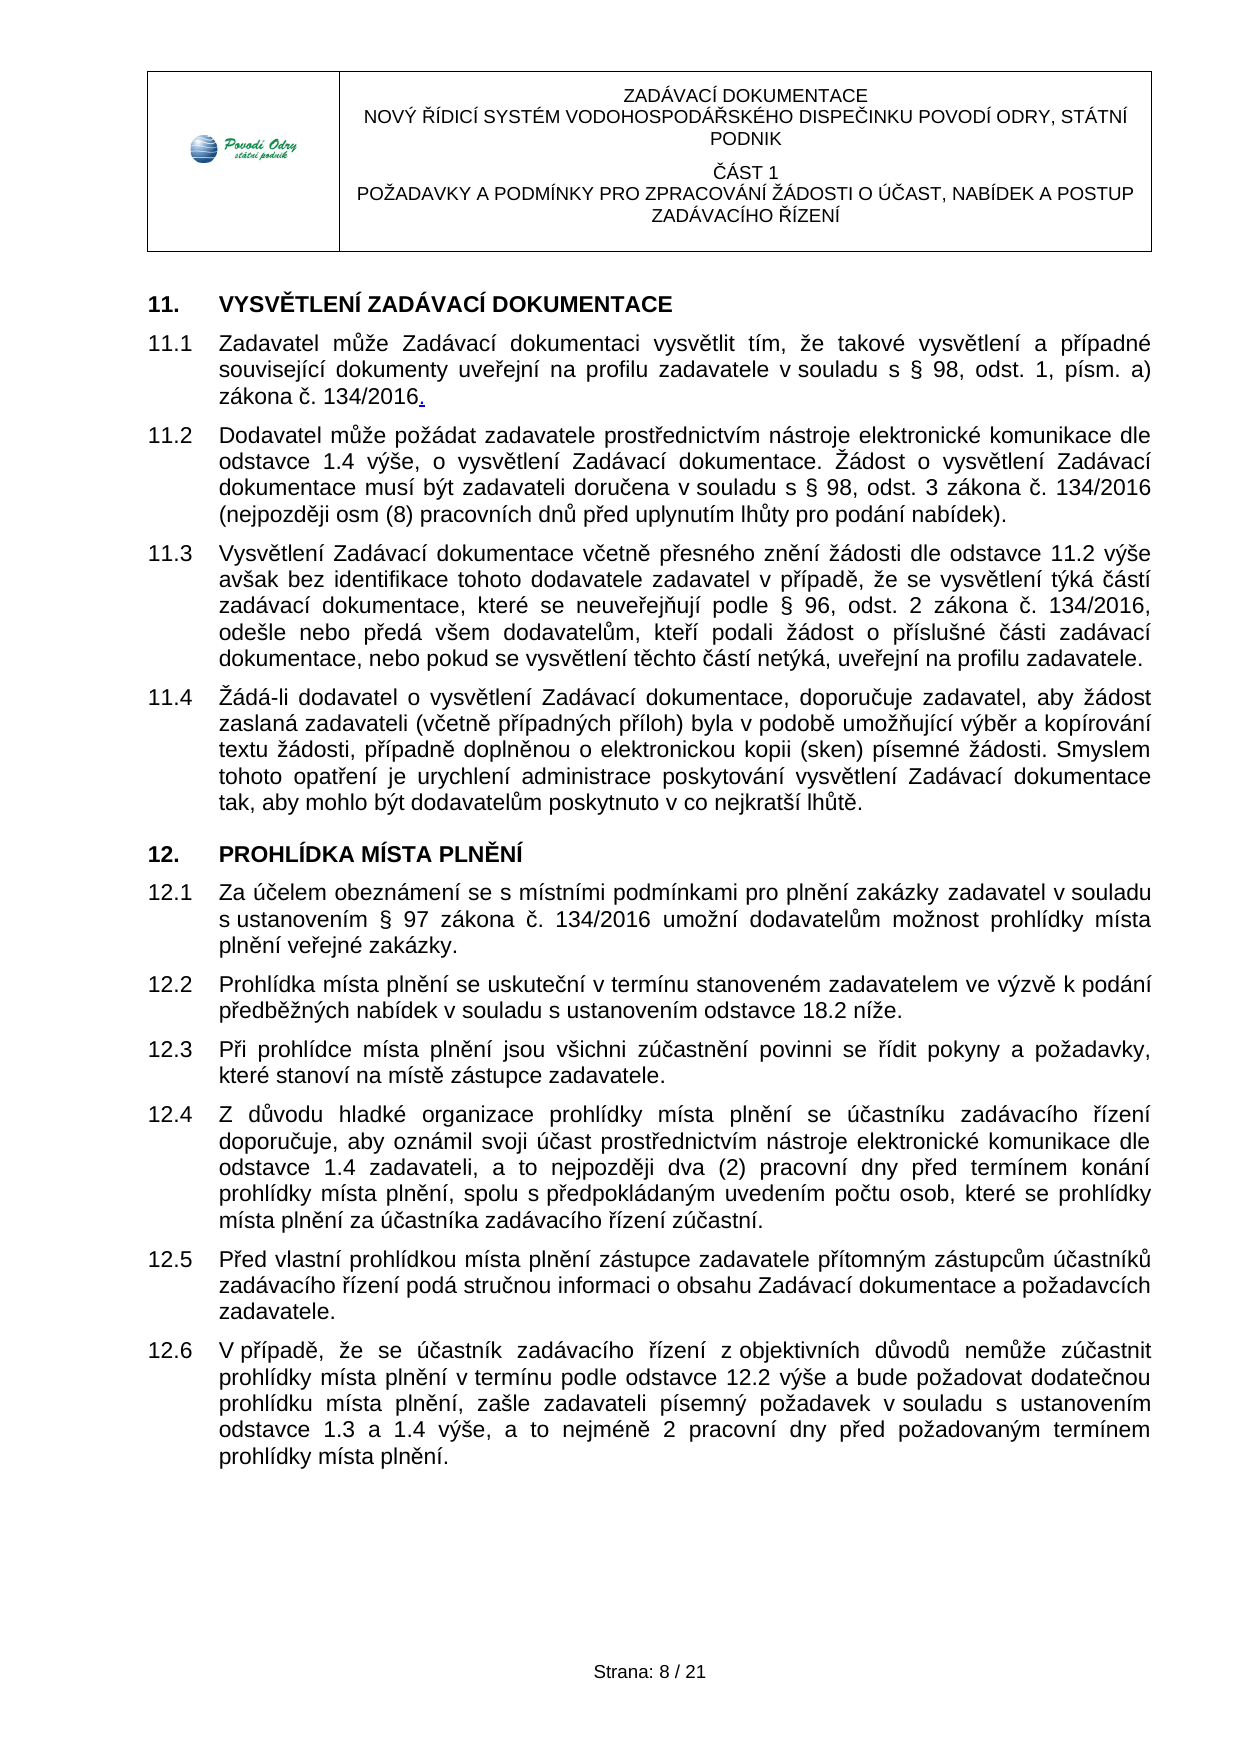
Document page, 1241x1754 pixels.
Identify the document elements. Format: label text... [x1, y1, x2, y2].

subtitle 12.6 V případě, že se účastník zadávacího řízení z objektivních důvodů nemůže zúčastnit prohlídky místa plnění v termínu podle odstavce 12.2 výše a bude požadovat dodatečnou prohlídku místa plnění, zašle zadavateli písemný požadavek v souladu s ustanovením odstavce 1.3 a 1.4 výše, a to nejméně 2 pracovní dny před požadovaným termínem prohlídky místa plnění. [148, 1337, 1152, 1469]
subtitle 12. Prohlídka místa plnění [148, 841, 1152, 867]
subtitle 11.1 Zadavatel může Zadávací dokumentaci vysvětlit tím, že takové vysvětlení a případné související dokumenty uveřejní na profilu zadavatele v souladu s § 98, odst. 1, písm. a) zákona č. 134/2016. [148, 330, 1152, 409]
subtitle 11. vysvětlení zadávací dokumentace [148, 291, 1152, 317]
subtitle 12.1 Za účelem obeznámení se s místními podmínkami pro plnění zakázky zadavatel v souladu s ustanovením § 97 zákona č. 134/2016 umožní dodavatelům možnost prohlídky místa plnění veřejné zakázky. [148, 879, 1152, 958]
subtitle 12.2 Prohlídka místa plnění se uskuteční v termínu stanoveném zadavatelem ve výzvě k podání předběžných nabídek v souladu s ustanovením odstavce 18.2 níže. [148, 971, 1152, 1024]
subtitle 11.3 Vysvětlení Zadávací dokumentace včetně přesného znění žádosti dle odstavce 11.2 výše avšak bez identifikace tohoto dodavatele zadavatel v případě, že se vysvětlení týká částí zadávací dokumentace, které se neuveřejňují podle § 96, odst. 2 zákona č. 134/2016, odešle nebo předá všem dodavatelům, kteří podali žádost o příslušné části zadávací dokumentace, nebo pokud se vysvětlení těchto částí netýká, uveřejní na profilu zadavatele. [148, 539, 1152, 671]
picture [190, 135, 297, 163]
subtitle 12.3 Při prohlídce místa plnění jsou všichni zúčastnění povinni se řídit pokyny a požadavky, které stanoví na místě zástupce zadavatele. [148, 1036, 1152, 1089]
subtitle 11.2 Dodavatel může požádat zadavatele prostřednictvím nástroje elektronické komunikace dle odstavce 1.4 výše, o vysvětlení Zadávací dokumentace. Žádost o vysvětlení Zadávací dokumentace musí být zadavateli doručena v souladu s § 98, odst. 3 zákona č. 134/2016 (nejpozději osm (8) pracovních dnů před uplynutím lhůty pro podání nabídek). [148, 422, 1152, 527]
subtitle 12.4 Z důvodu hladké organizace prohlídky místa plnění se účastníku zadávacího řízení doporučuje, aby oznámil svoji účast prostřednictvím nástroje elektronické komunikace dle odstavce 1.4 zadavateli, a to nejpozději dva (2) pracovní dny před termínem konání prohlídky místa plnění, spolu s předpokládaným uvedením počtu osob, které se prohlídky místa plnění za účastníka zadávacího řízení zúčastní. [148, 1101, 1152, 1233]
subtitle 11.4 Žádá-li dodavatel o vysvětlení Zadávací dokumentace, doporučuje zadavatel, aby žádost zaslaná zadavateli (včetně případných příloh) byla v podobě umožňující výběr a kopírování textu žádosti, případně doplněnou o elektronickou kopii (sken) písemné žádosti. Smyslem tohoto opatření je urychlení administrace poskytování vysvětlení Zadávací dokumentace tak, aby mohlo být dodavatelům poskytnuto v co nejkratší lhůtě. [148, 684, 1152, 816]
subtitle 12.5 Před vlastní prohlídkou místa plnění zástupce zadavatele přítomným zástupcům účastníků zadávacího řízení podá stručnou informaci o obsahu Zadávací dokumentace a požadavcích zadavatele. [148, 1246, 1152, 1325]
